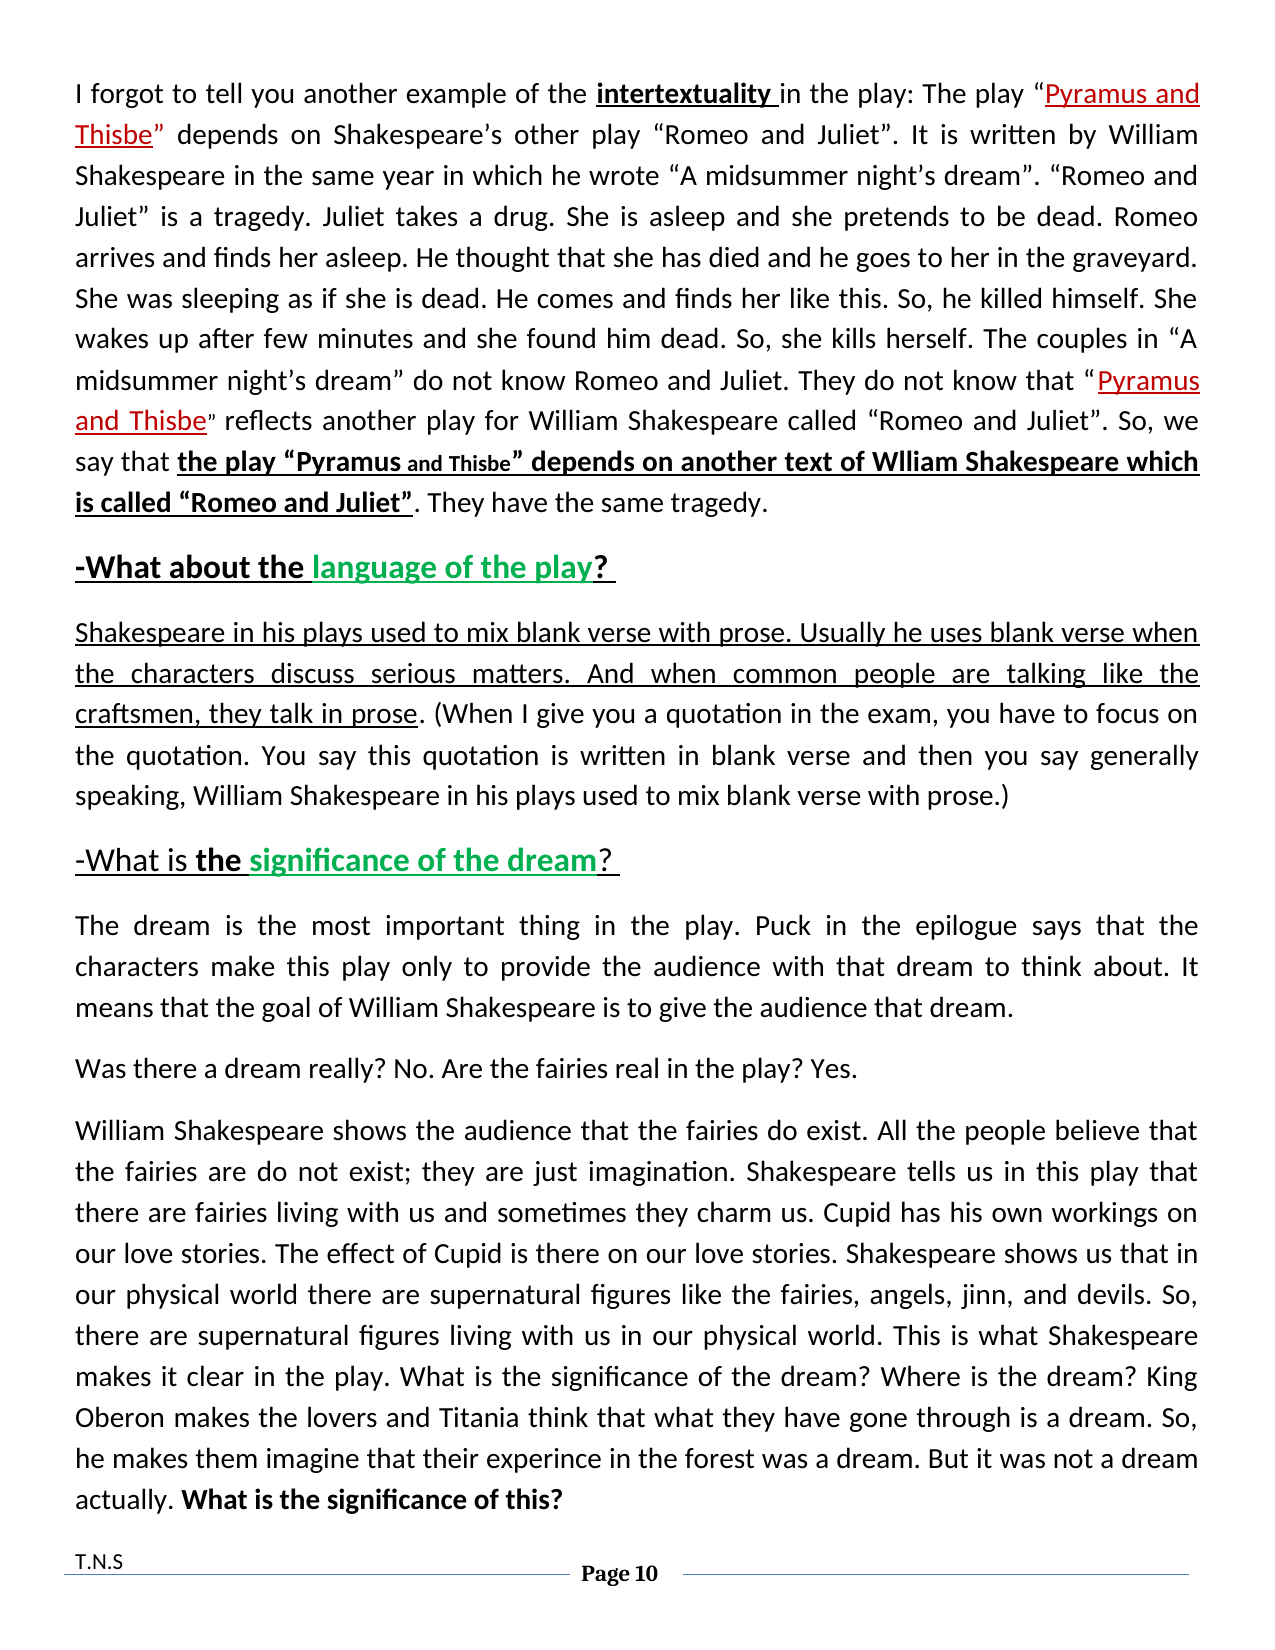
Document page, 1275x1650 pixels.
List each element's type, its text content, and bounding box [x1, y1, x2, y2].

text Shakespeare in his plays used to mix blank verse with prose. Usually he uses blank verse when the characters discuss serious matters. And when common people are talking like the craftsmen, they talk in prose. (When I give you a quotation in the exam, you have to focus on the quotation. You say this quotation is written in blank verse and then you say generally speaking, William Shakespeare in his plays used to mix blank verse with prose.) [75, 646, 1200, 685]
text Shakespeare in his plays used to mix blank verse with prose. Usually he uses blank verse when the characters discuss serious matters. And when common people are talking like the craftsmen, they talk in prose. (When I give you a quotation in the exam, you have to focus on the quotation. You say this quotation is written in blank verse and then you say generally speaking, William Shakespeare in his plays used to mix blank verse with prose.) [75, 614, 1200, 644]
text -What about the language of the play? [75, 546, 1200, 587]
text The dream is the most important thing in the play. Puck in the epilogue says that the characters make this play only to provide the audience with that dream to think about. It means that the goal of William Shakespeare is to give the audience that dream. [75, 907, 1200, 1024]
text William Shakespeare shows the audience that the fairies do exist. All the people believe that the fairies are do not exist; they are just imagination. Shakespeare tells us in this play that there are fairies living with us and sometimes they charm us. Cupid has his own workings on our love stories. The effect of Cupid is there on our love stories. Shakespeare shows us that in our physical world there are supernatural figures like the fairies, angels, jinn, and devils. So, there are supernatural figures living with us in our physical world. This is what Shakespeare makes it clear in the play. What is the significance of the dream? Where is the dream? King Oberon makes the lovers and Titania think that what they have gone through is a dream. So, he makes them imagine that their experince in the forest was a dream. But it was not a dream actually. What is the significance of this? [75, 1112, 1200, 1516]
text Shakespeare in his plays used to mix blank verse with prose. Usually he uses blank verse when the characters discuss serious matters. And when common people are talking like the craftsmen, they talk in prose. (When I give you a quotation in the exam, you have to focus on the quotation. You say this quotation is written in blank verse and then you say generally speaking, William Shakespeare in his plays used to mix blank verse with prose.) [75, 687, 1200, 813]
text -What is the significance of the dream? [75, 839, 1200, 880]
text I forgot to tell you another example of the intertextuality in the play: The play “Pyramus and Thisbe” depends on Shakespeare’s other play “Romeo and Juliet”. It is written by William Shakespeare in the same year in which he wrote “A midsummer night’s dream”. “Romeo and Juliet” is a tragedy. Juliet takes a drug. She is asleep and she pretends to be dead. Romeo arrives and finds her asleep. He thought that she has died and he goes to her in the graveyard. She was sleeping as if she is dead. He comes and finds her like this. So, he killed himself. She wakes up after few minutes and she found him dead. So, she kills herself. The couples in “A midsummer night’s dream” do not know Romeo and Juliet. They do not know that “Pyramus and Thisbe” reflects another play for William Shakespeare called “Romeo and Juliet”. So, we say that the play “Pyramus and Thisbe” depends on another text of Wlliam Shakespeare which is called “Romeo and Juliet”. They have the same tragedy. [75, 75, 1200, 520]
text Was there a dream really? No. Are the fairies real in the play? Yes. [75, 1051, 1200, 1086]
